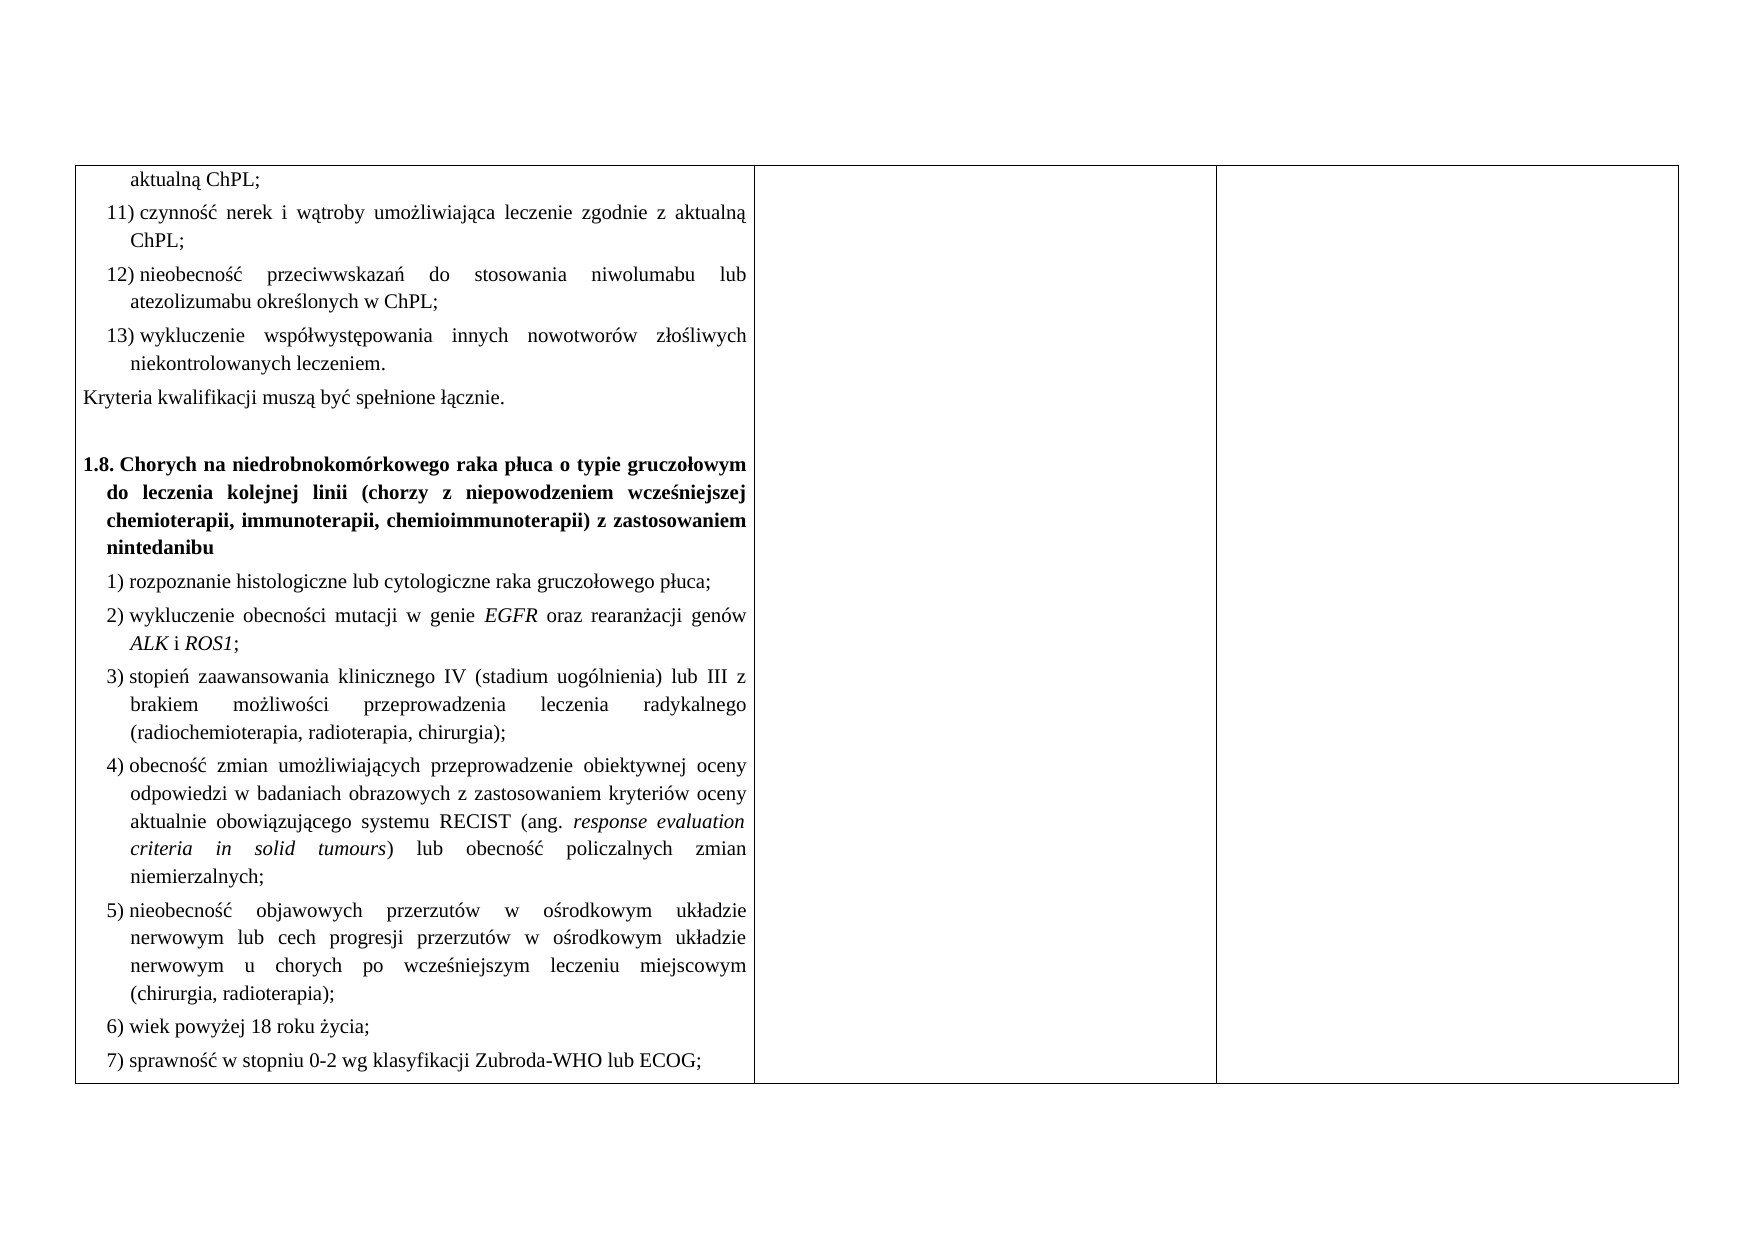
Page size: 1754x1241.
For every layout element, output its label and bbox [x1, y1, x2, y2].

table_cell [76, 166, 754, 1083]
table_cell [755, 166, 1216, 1083]
table_cell [1217, 166, 1678, 1083]
